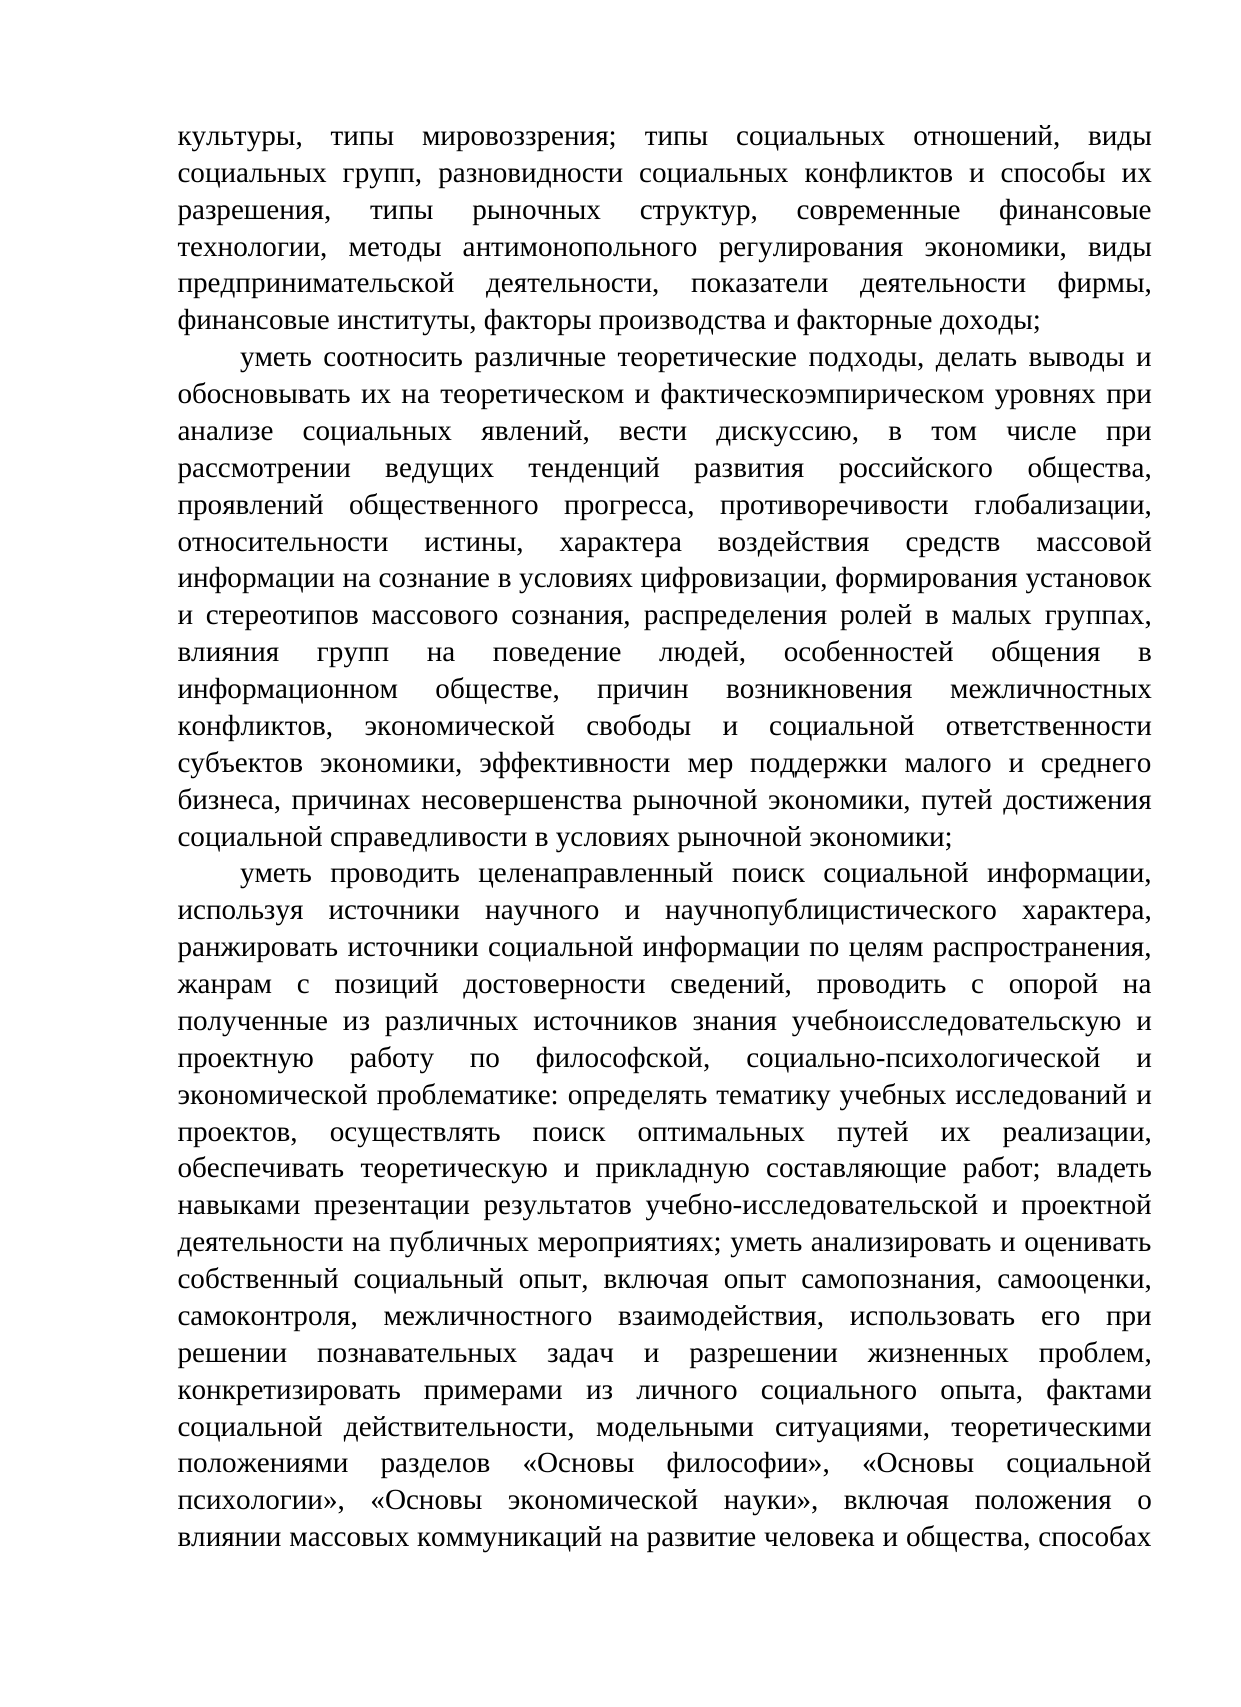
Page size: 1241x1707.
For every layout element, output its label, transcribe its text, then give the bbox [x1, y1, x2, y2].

text уметь соотносить различные теоретические подходы, делать выводы и обосновывать их на теоретическом и фактическо­эмпирическом уровнях при анализе социальных явлений, вести дискуссию, в том числе при рассмотрении ведущих тенденций развития российского общества, проявлений общественного прогресса, противоречивости глобализации, относительности истины, характера воздействия средств массовой информации на сознание в условиях цифровизации, формирования установок и стереотипов массового сознания, распределения ролей в малых группах, влияния групп на поведение людей, особенностей общения в информационном обществе, причин возникновения межличностных конфликтов, экономической свободы и социальной ответственности субъектов экономики, эффективности мер поддержки малого и среднего бизнеса, причинах несовершенства рыночной экономики, путей достижения социальной справедливости в условиях рыночной экономики; [177, 339, 1152, 852]
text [177, 118, 1152, 336]
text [177, 856, 1152, 1553]
